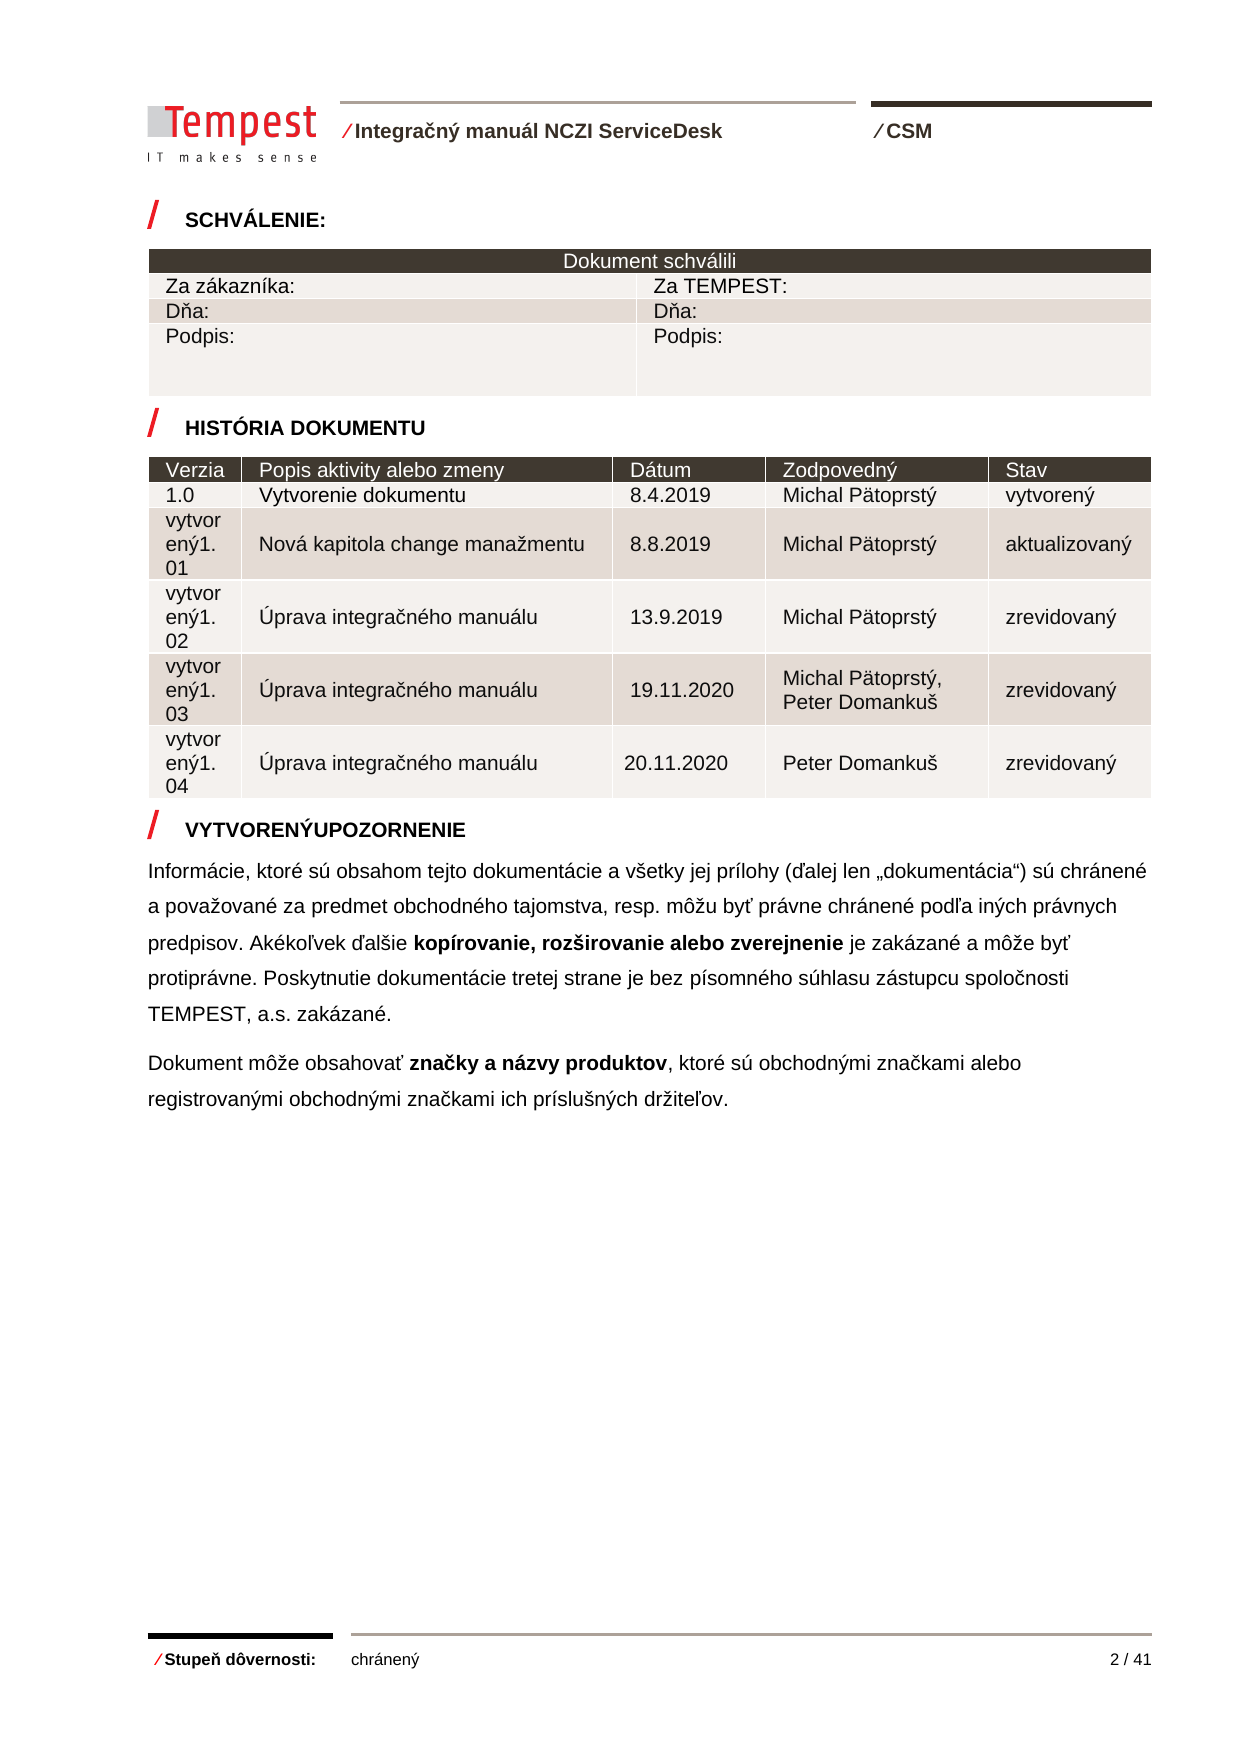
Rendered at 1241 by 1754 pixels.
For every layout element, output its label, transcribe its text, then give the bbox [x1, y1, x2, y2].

table_cell Za zákazníka: [149, 274, 636, 298]
table_cell Úprava integračného manuálu [242, 581, 612, 652]
table_cell Podpis: [149, 324, 636, 396]
table_cell 19.11.2020 [613, 654, 765, 725]
table_cell 20.11.2020 [613, 726, 765, 798]
table_header Dátum [613, 457, 765, 482]
table_cell Vytvorenie dokumentu [242, 483, 612, 507]
table_cell Za TEMPEST: [637, 274, 1151, 298]
table_cell Úprava integračného manuálu [242, 654, 612, 725]
table_header Dokument schválili [149, 249, 1151, 273]
text Schválenie: [148, 162, 1152, 236]
table_cell 8.4.2019 [613, 483, 765, 507]
table_cell 8.8.2019 [613, 508, 765, 579]
picture [147, 106, 316, 162]
table_cell Dňa: [637, 299, 1151, 323]
table_cell 13.9.2019 [613, 581, 765, 652]
table_cell Michal Pätoprstý [766, 483, 988, 507]
table_header Popis aktivity alebo zmeny [242, 457, 612, 482]
text Upozornenie [148, 812, 1152, 846]
table_cell Nová kapitola change manažmentu [242, 508, 612, 579]
table_cell Michal Pätoprstý [766, 581, 988, 652]
table_cell Michal Pätoprstý [766, 508, 988, 579]
table_cell Dňa: [149, 299, 636, 323]
table_cell Peter Domankuš [766, 726, 988, 798]
table_cell 1.0 [149, 483, 241, 507]
table_cell Podpis: [637, 324, 1151, 396]
table_header Verzia [149, 457, 241, 482]
table_cell Úprava integračného manuálu [242, 726, 612, 798]
table_cell Michal Pätoprstý, Peter Domankuš [766, 654, 988, 725]
text História dokumentu [148, 410, 1152, 444]
table_cell 1.04 [149, 726, 241, 798]
table_cell 1.01 [149, 508, 241, 579]
text Informácie, ktoré sú obsahom tejto dokumentácie a všetky jej prílohy (ďalej len „dokumentácia“) sú chránené a považované za predmet obchodného tajomstva, resp. môžu byť právne chránené podľa iných právnych predpisov. Akékoľvek ďalšie kopírovanie, rozširovanie alebo zverejnenie je zakázané a môže byť protiprávne. Poskytnutie dokumentácie tretej strane je bez písomného súhlasu zástupcu spoločnosti TEMPEST, a.s. zakázané. [148, 858, 1152, 1026]
text Dokument môže obsahovať značky a názvy produktov, ktoré sú obchodnými značkami alebo registrovanými obchodnými značkami ich príslušných držiteľov. [148, 1051, 1152, 1111]
table_cell 1.02 [149, 581, 241, 652]
table_header Zodpovedný [766, 457, 988, 482]
table_header Stav [989, 457, 1151, 482]
table_cell 1.03 [149, 654, 241, 725]
